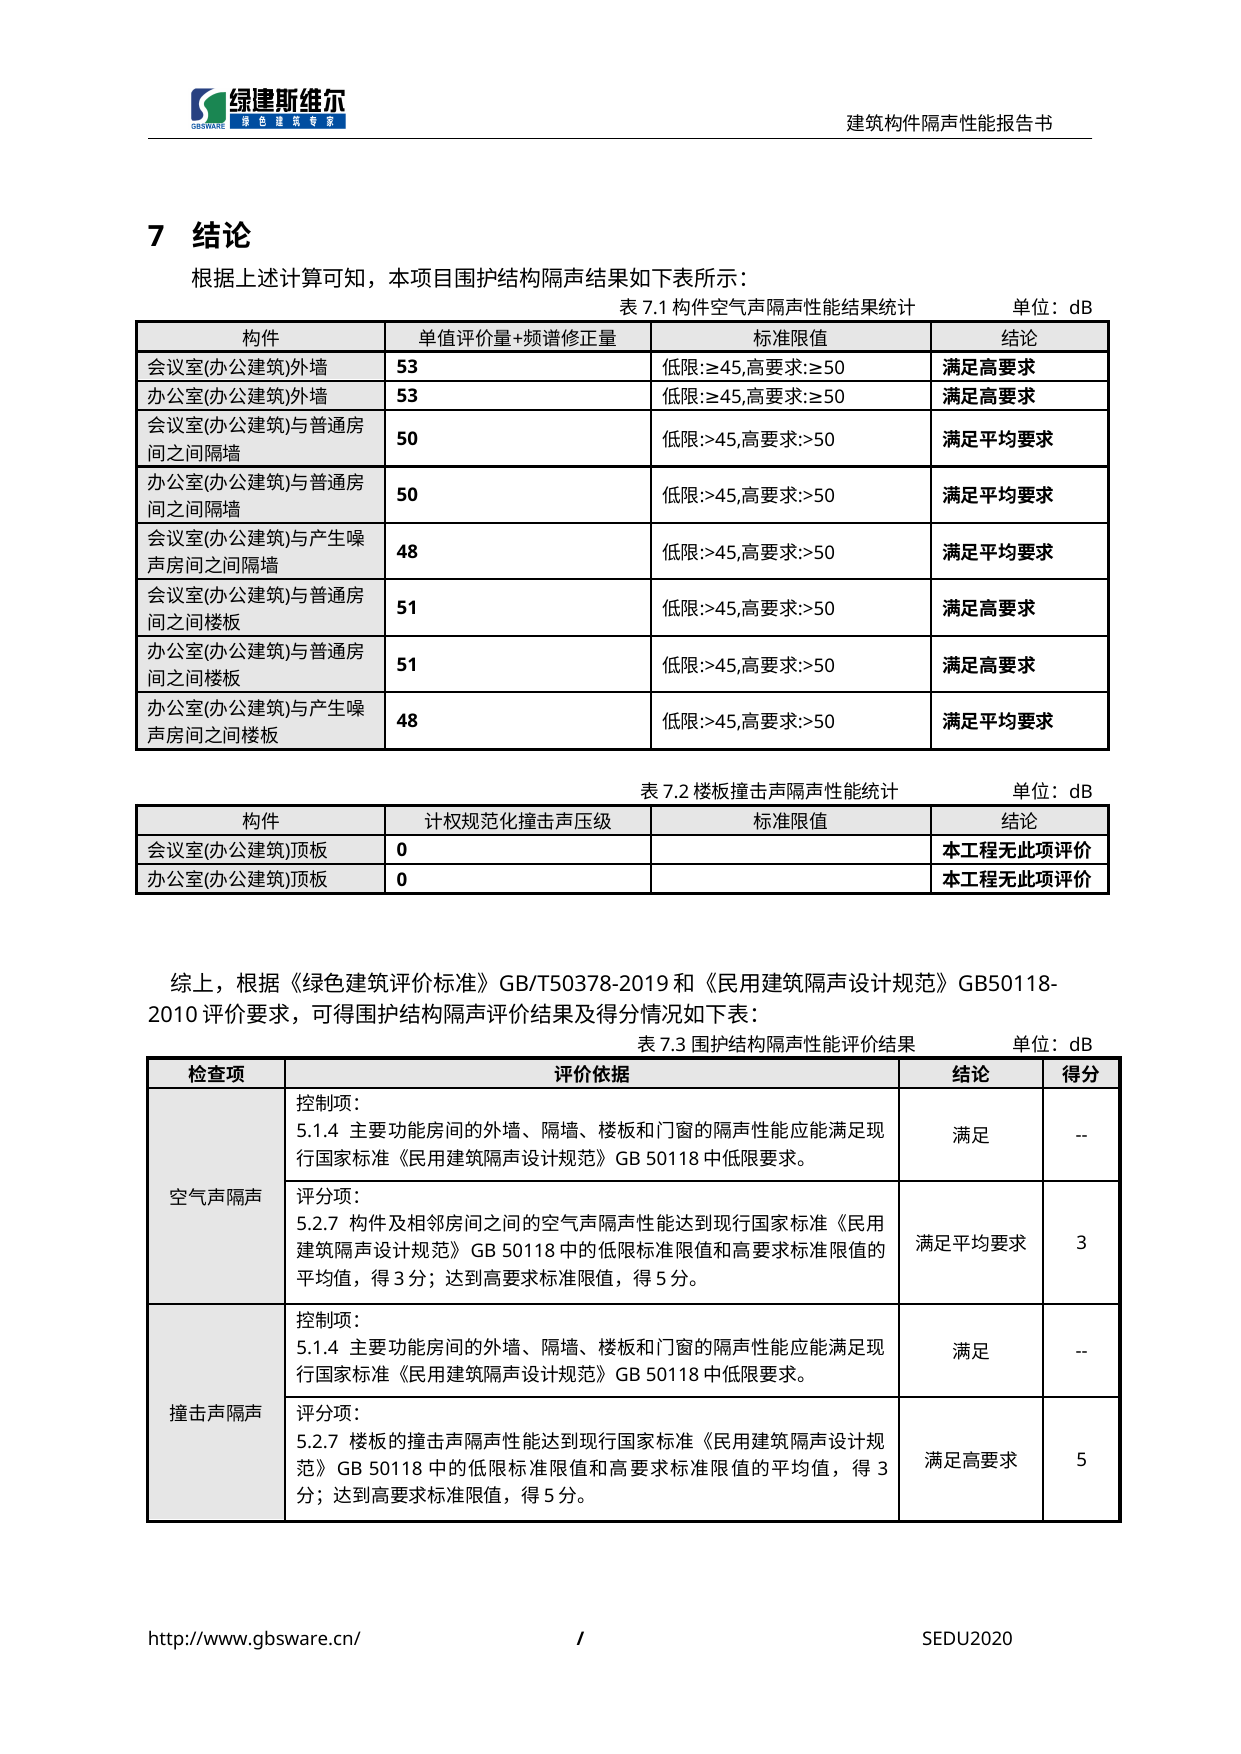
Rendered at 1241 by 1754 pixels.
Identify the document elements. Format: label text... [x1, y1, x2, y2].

table_cell 满足平均要求 [900, 1182, 1042, 1303]
table_cell -- [1044, 1089, 1118, 1179]
table_header 结论 [932, 323, 1107, 350]
table_header 计权规范化撞击声压级 [386, 807, 650, 834]
table_cell 办公室(办公建筑)与产生噪声房间之间楼板 [138, 693, 384, 748]
table_header 标准限值 [652, 323, 930, 350]
table_cell 会议室(办公建筑)顶板 [138, 836, 384, 863]
table_header 构件 [138, 323, 384, 350]
subtitle 结论 [148, 212, 1092, 255]
table_cell 满足平均要求 [932, 411, 1107, 465]
table_cell 会议室(办公建筑)与普通房间之间隔墙 [138, 411, 384, 465]
text 2010评价要求，可得围护结构隔声评价结果及得分情况如下表： [148, 997, 1092, 1029]
text 表7.3 围护结构隔声性能评价结果 单位：dB [148, 1029, 1092, 1056]
table_cell 53 [386, 382, 650, 409]
picture [187, 88, 347, 130]
table_cell 会议室(办公建筑)与产生噪声房间之间隔墙 [138, 524, 384, 578]
table_cell 满足平均要求 [932, 524, 1107, 578]
table_cell 满足高要求 [900, 1398, 1042, 1519]
table_cell 满足高要求 [932, 637, 1107, 691]
table_cell 低限:>45,高要求:>50 [652, 524, 930, 578]
text 表7.1构件空气声隔声性能结果统计 单位：dB [148, 293, 1092, 320]
table_cell -- [1044, 1305, 1118, 1396]
table_header 结论 [900, 1060, 1042, 1087]
table_cell 低限:>45,高要求:>50 [652, 580, 930, 635]
table_cell 低限:>45,高要求:>50 [652, 693, 930, 748]
table_cell [652, 865, 930, 892]
table_cell 5 [1044, 1398, 1118, 1519]
table_cell 低限:≥45,高要求:≥50 [652, 353, 930, 379]
table_cell 会议室(办公建筑)与普通房间之间楼板 [138, 580, 384, 635]
table_cell 51 [386, 637, 650, 691]
table_cell 满足高要求 [932, 353, 1107, 379]
table_cell 办公室(办公建筑)外墙 [138, 382, 384, 409]
table_cell 满足高要求 [932, 580, 1107, 635]
table_cell 本工程无此项评价 [932, 865, 1107, 892]
table_cell 低限:>45,高要求:>50 [652, 637, 930, 691]
table_cell 满足高要求 [932, 382, 1107, 409]
table_cell 满足 [900, 1089, 1042, 1179]
table_header 结论 [932, 807, 1107, 834]
table_cell 空气声隔声 [149, 1089, 284, 1303]
table_cell 低限:>45,高要求:>50 [652, 411, 930, 465]
table_header 构件 [138, 807, 384, 834]
table_cell 本工程无此项评价 [932, 836, 1107, 863]
table_cell 满足平均要求 [932, 693, 1107, 748]
table_cell 0 [386, 865, 650, 892]
text 根据上述计算可知，本项目围护结构隔声结果如下表所示： [148, 261, 1092, 293]
table_cell 53 [386, 353, 650, 379]
table_cell 控制项： 5.1.4 主要功能房间的外墙、隔墙、楼板和门窗的隔声性能应能满足现行国家标准《民用建筑隔声设计规范》GB 50118中低限要求。 [286, 1089, 898, 1179]
table_cell 51 [386, 580, 650, 635]
table_cell 办公室(办公建筑)与普通房间之间楼板 [138, 637, 384, 691]
table_cell 办公室(办公建筑)与普通房间之间隔墙 [138, 468, 384, 522]
table_cell 48 [386, 693, 650, 748]
table_cell 会议室(办公建筑)外墙 [138, 353, 384, 379]
table_cell 办公室(办公建筑)顶板 [138, 865, 384, 892]
table_cell 0 [386, 836, 650, 863]
table_header 评价依据 [286, 1060, 898, 1087]
table_header 检查项 [149, 1060, 284, 1087]
table_header 标准限值 [652, 807, 930, 834]
text 表7.2楼板撞击声隔声性能统计 单位：dB [148, 776, 1092, 803]
table_cell 评分项： 5.2.7 楼板的撞击声隔声性能达到现行国家标准《民用建筑隔声设计规范》GB 50118中的低限标准限值和高要求标准限值的平均值，得3分；达到高要求标准限值，得5分。 [286, 1398, 898, 1519]
table_cell 低限:≥45,高要求:≥50 [652, 382, 930, 409]
table_header 得分 [1044, 1060, 1118, 1087]
table_cell 控制项： 5.1.4 主要功能房间的外墙、隔墙、楼板和门窗的隔声性能应能满足现行国家标准《民用建筑隔声设计规范》GB 50118中低限要求。 [286, 1305, 898, 1396]
table_header 单值评价量+频谱修正量 [386, 323, 650, 350]
table_cell 48 [386, 524, 650, 578]
table_cell 低限:>45,高要求:>50 [652, 468, 930, 522]
text 综上，根据《绿色建筑评价标准》GB/T50378-2019和《民用建筑隔声设计规范》GB50118- [148, 966, 1092, 997]
table_cell 3 [1044, 1182, 1118, 1303]
table_cell 撞击声隔声 [149, 1305, 284, 1519]
table_cell 50 [386, 411, 650, 465]
table_cell 满足平均要求 [932, 468, 1107, 522]
table_cell 满足 [900, 1305, 1042, 1396]
table_cell [652, 836, 930, 863]
table_cell 50 [386, 468, 650, 522]
table_cell 评分项： 5.2.7 构件及相邻房间之间的空气声隔声性能达到现行国家标准《民用建筑隔声设计规范》GB 50118中的低限标准限值和高要求标准限值的平均值，得3分；达到高要求标准限值，得5分。 [286, 1182, 898, 1303]
